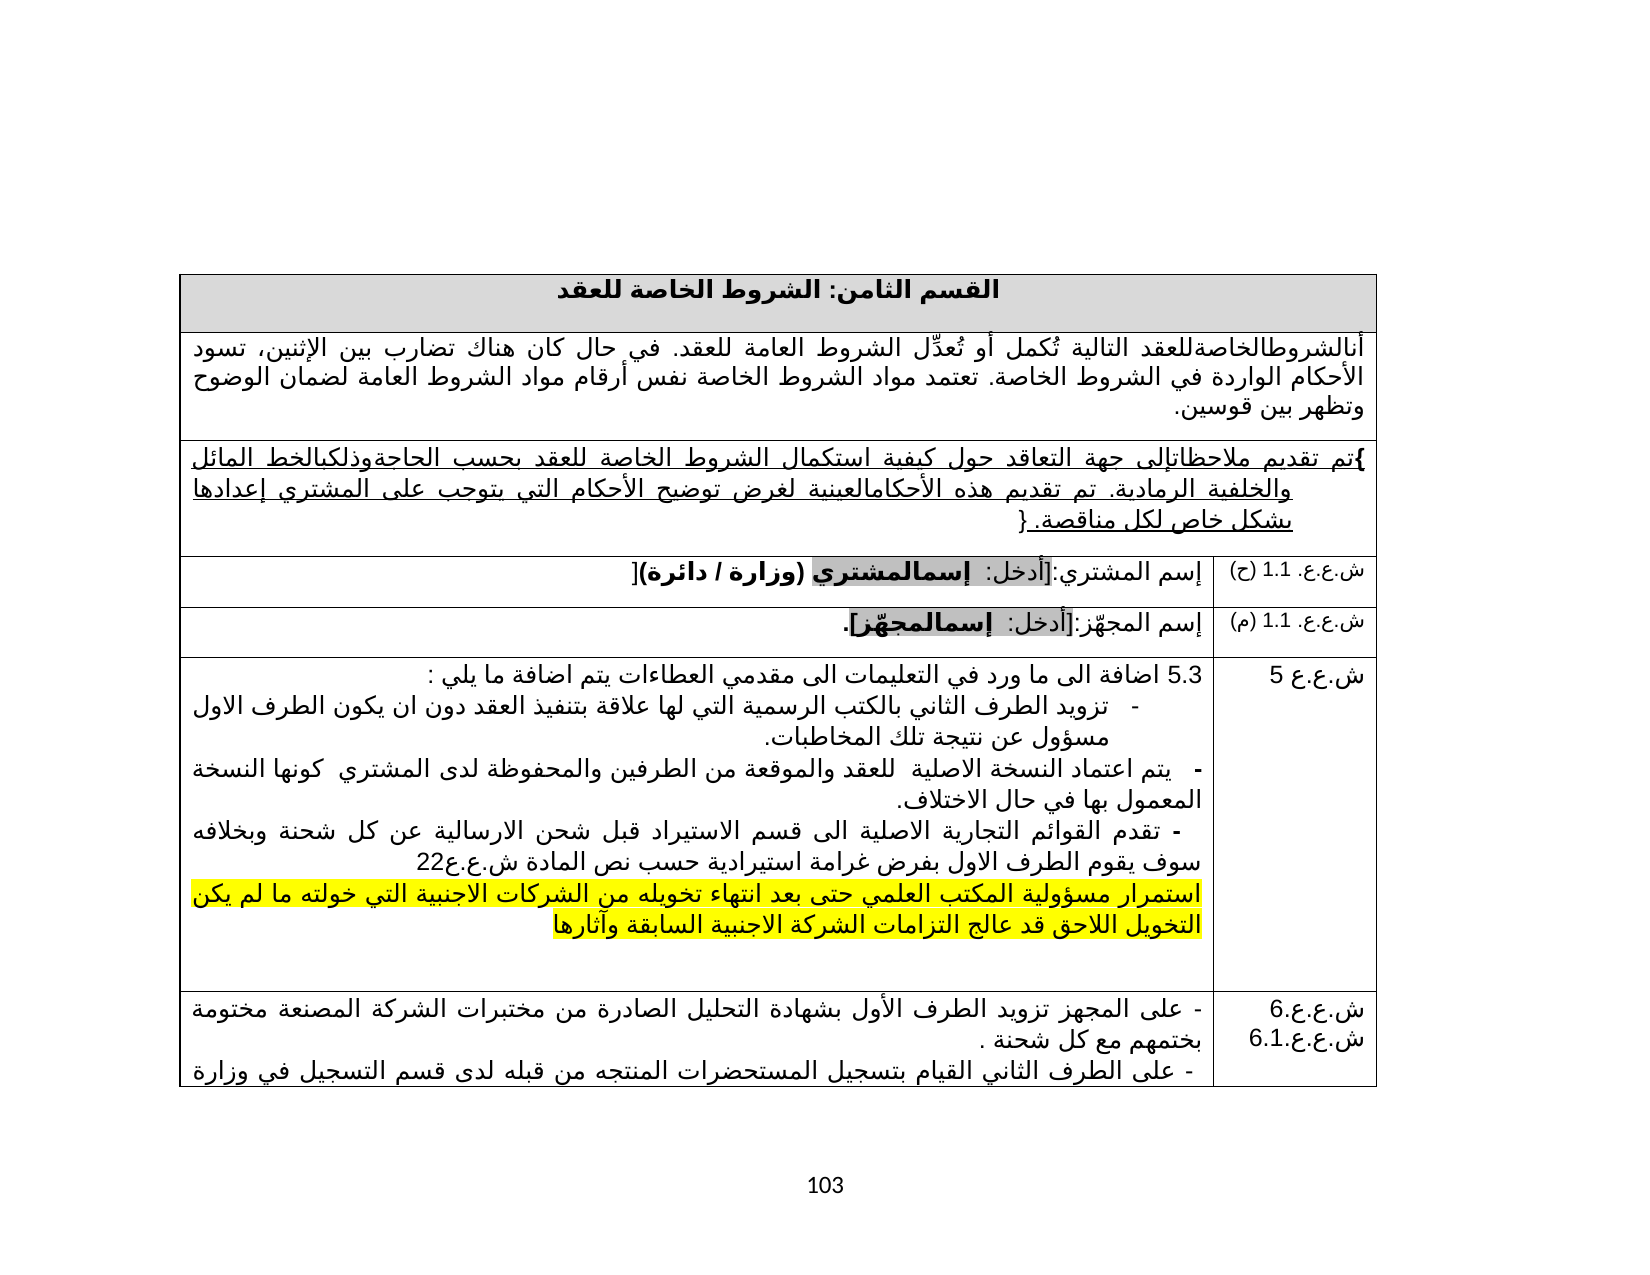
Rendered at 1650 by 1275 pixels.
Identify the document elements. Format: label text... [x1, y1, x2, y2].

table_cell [181, 992, 1213, 1086]
table_cell ش.ع.ع.6 ش.ع.ع.6.1 [1214, 992, 1376, 1086]
table_cell }تم تقديم ملاحظاتإلى جهة التعاقد حول كيفية استكمال الشروط الخاصة للعقد بحسب الحاجةوذلكبالخط المائل والخلفية الرمادية. تم تقديم هذه الأحكامالعينية لغرض توضيح الأحكام التي يتوجب على المشتري إعدادها بشكل خاص لكل مناقصة. { [181, 441, 1376, 556]
table_cell 5.3 اضافة الى ما ورد في التعليمات الى مقدمي العطاءات يتم اضافة ما يلي : - تزويد الطرف الثاني بالكتب الرسمية التي لها علاقة بتنفيذ العقد دون ان يكون الطرف الاول مسؤول عن نتيجة تلك المخاطبات. - يتم اعتماد النسخة الاصلية للعقد والموقعة من الطرفين والمحفوظة لدى المشتري كونها النسخة المعمول بها في حال الاختلاف. - تقدم القوائم التجارية الاصلية الى قسم الاستيراد قبل شحن الارسالية عن كل شحنة وبخلافه سوف يقوم الطرف الاول بفرض غرامة استيرادية حسب نص المادة ش.ع.ع22 استمرار مسؤولية المكتب العلمي حتى بعد انتهاء تخويله من الشركات الاجنبية التي خولته ما لم يكن التخويل اللاحق قد عالج التزامات الشركة الاجنبية السابقة وآثارها [181, 658, 1213, 991]
table_cell ش.ع.ع. 1.1 (م) [1214, 608, 1376, 657]
table_cell أنالشروطالخاصةللعقد التالية تُكمل أو تُعدِّل الشروط العامة للعقد. في حال كان هناك تضارب بين الإثنين، تسود الأحكام الواردة في الشروط الخاصة. تعتمد مواد الشروط الخاصة نفس أرقام مواد الشروط العامة لضمان الوضوح وتظهر بين قوسين. [181, 333, 1376, 440]
table_cell ش.ع.ع 5 [1214, 658, 1376, 991]
table_cell إسم المشتري:[أدخل: إسمالمشتري (وزارة / دائرة)[ [181, 557, 1213, 607]
table_cell إسم المجهّز:[أدخل: إسمالمجهّز]. [181, 608, 1213, 657]
table_cell ش.ع.ع. 1.1 (ح) [1214, 557, 1376, 607]
table_header القسم الثامن: الشروط الخاصة للعقد [181, 275, 1376, 332]
